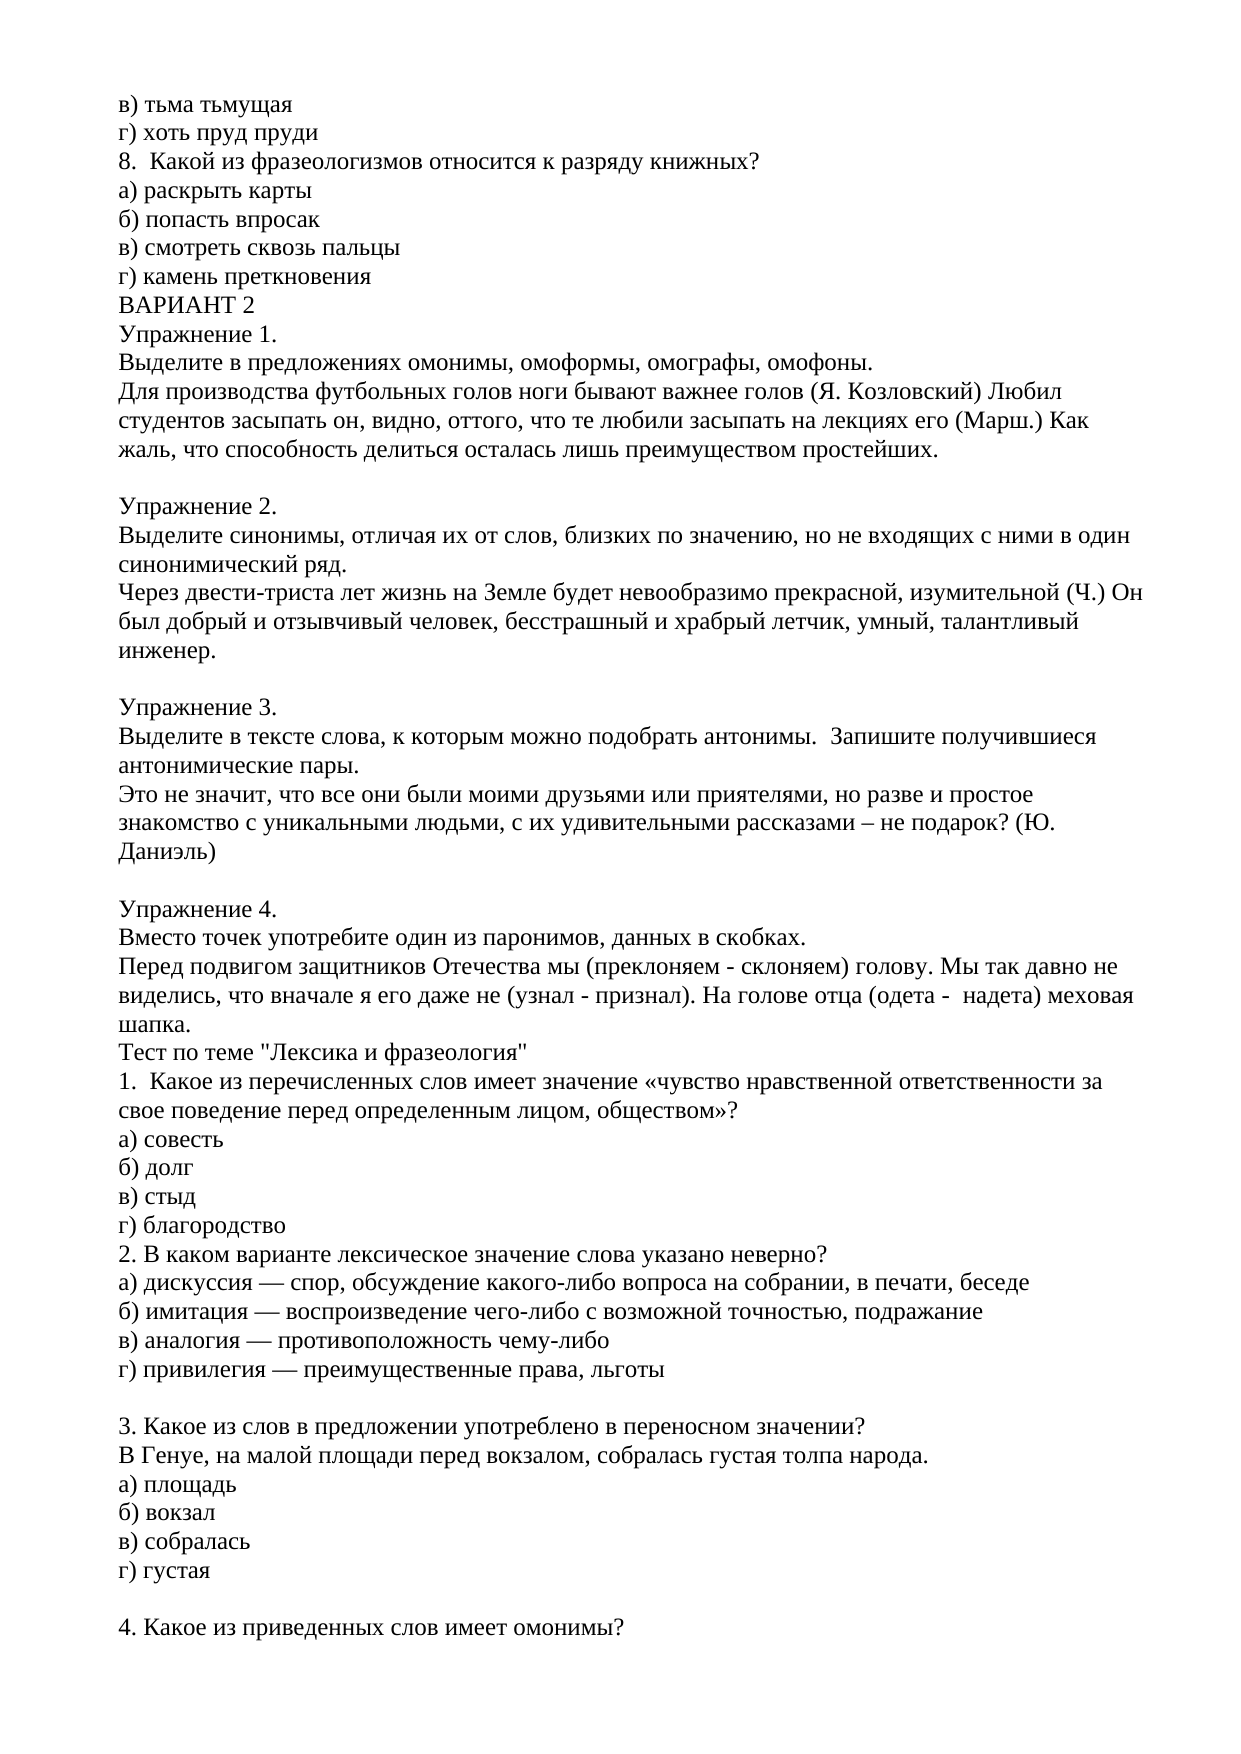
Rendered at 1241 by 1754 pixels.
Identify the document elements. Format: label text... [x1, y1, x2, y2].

text Тест по теме "Лексика и фразеология" 1. Какое из перечисленных слов имеет значение «чувство нравственной ответственности за свое поведение перед определенным лицом, обществом»? а) совесть б) долг в) стыд г) благородство [118, 1037, 1152, 1239]
text 8. Какой из фразеологизмов относится к разряду книжных? а) раскрыть карты б) попасть впросак в) смотреть сквозь пальцы г) камень преткновения [118, 146, 1152, 290]
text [118, 89, 1152, 146]
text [118, 1239, 1152, 1641]
text Вместо точек употребите один из паронимов, данных в скобках. Перед подвигом защитников Отечества мы (преклоняем - склоняем) голову. Мы так давно не виделись, что вначале я его даже не (узнал - признал). На голове отца (одета - надета) меховая шапка. [118, 922, 1152, 1037]
text Выделите синонимы, отличая их от слов, близких по значению, но не входящих с ними в один синонимический ряд. Через двести-триста лет жизнь на Земле будет невообразимо прекрасной, изумительной (Ч.) Он был добрый и отзывчивый человек, бесстрашный и храбрый летчик, умный, талантливый инженер. Упражнение 3. [118, 520, 1152, 721]
text Выделите в тексте слова, к которым можно подобрать антонимы. Запишите получившиеся антонимические пары. Это не значит, что все они были моими друзьями или приятелями, но разве и простое знакомство с уникальными людьми, с их удивительными рассказами – не подарок? (Ю. Даниэль) Упражнение 4. [118, 721, 1152, 922]
text ВАРИАНТ 2 [118, 290, 1152, 319]
text Упражнение 1. [118, 319, 1152, 347]
text Выделите в предложениях омонимы, омоформы, омографы, омофоны. Для производства футбольных голов ноги бывают важнее голов (Я. Козловский) Любил студентов засыпать он, видно, оттого, что те любили засыпать на лекциях его (Марш.) Как жаль, что способность делиться осталась лишь преимуществом простейших. Упражнение 2. [118, 347, 1152, 520]
